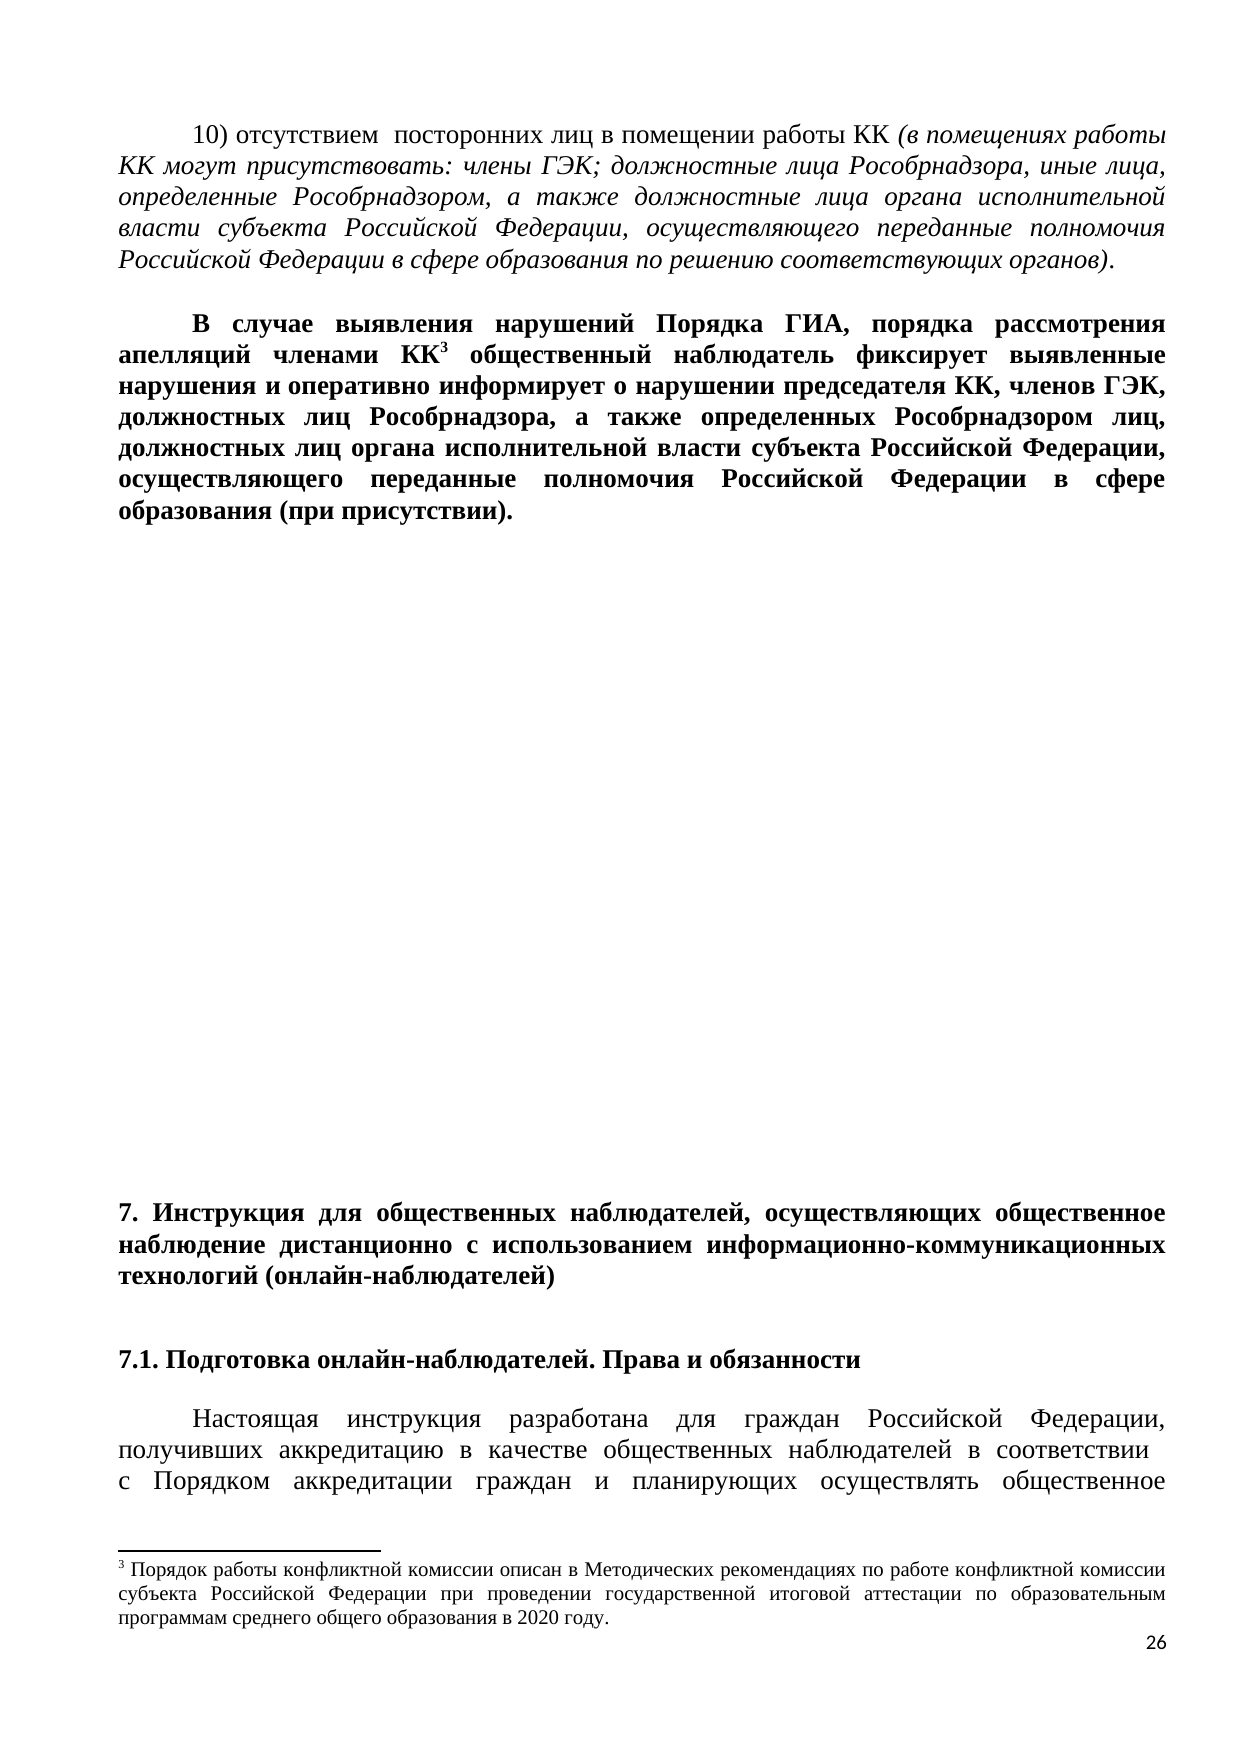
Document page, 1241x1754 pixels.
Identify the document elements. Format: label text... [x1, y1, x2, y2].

text В случае выявления нарушений Порядка ГИА, порядка рассмотрения апелляций членами КК общественный наблюдатель фиксирует выявленные нарушения и оперативно информирует о нарушении председателя КК, членов ГЭК, должностных лиц Рособрнадзора, а также определенных Рособрнадзором лиц, должностных лиц органа исполнительной власти субъекта Российской Федерации, осуществляющего переданные полномочия Российской Федерации в сфере образования (при присутствии). [118, 307, 1167, 525]
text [118, 1402, 1167, 1496]
list 7.1. Подготовка онлайн-наблюдателей. Права и обязанности [118, 1343, 1167, 1374]
subtitle 7. Инструкция для общественных наблюдателей, осуществляющих общественное наблюдение дистанционно с использованием информационно-коммуникационных технологий (онлайн-наблюдателей) [118, 1197, 1167, 1290]
text 10) отсутствием посторонних лиц в помещении работы КК (в помещениях работы КК могут присутствовать: члены ГЭК; должностные лица Рособрнадзора, иные лица, определенные Рособрнадзором, а также должностные лица органа исполнительной власти субъекта Российской Федерации, осуществляющего переданные полномочия Российской Федерации в сфере образования по решению соответствующих органов). [118, 118, 1167, 274]
